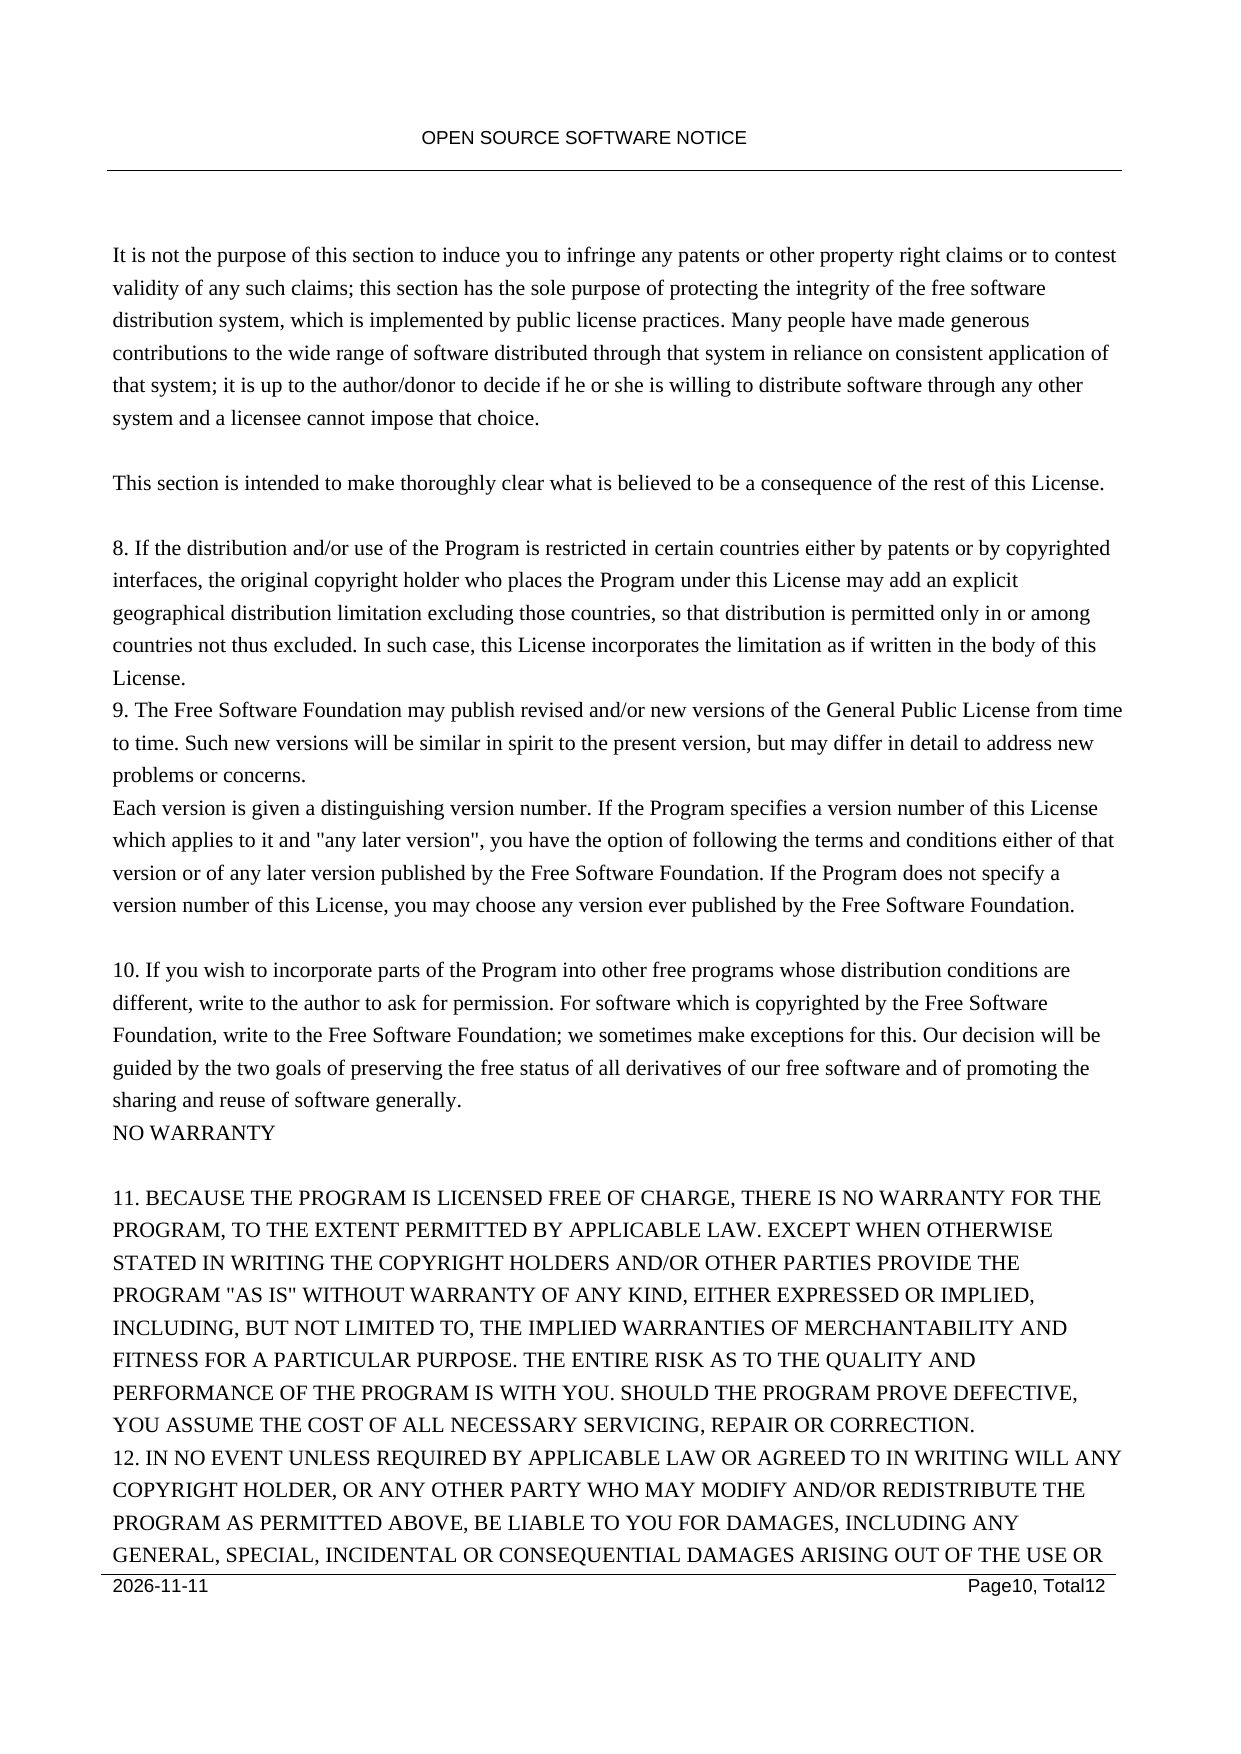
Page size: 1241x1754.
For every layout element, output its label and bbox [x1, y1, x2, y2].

text [112, 206, 1128, 1571]
